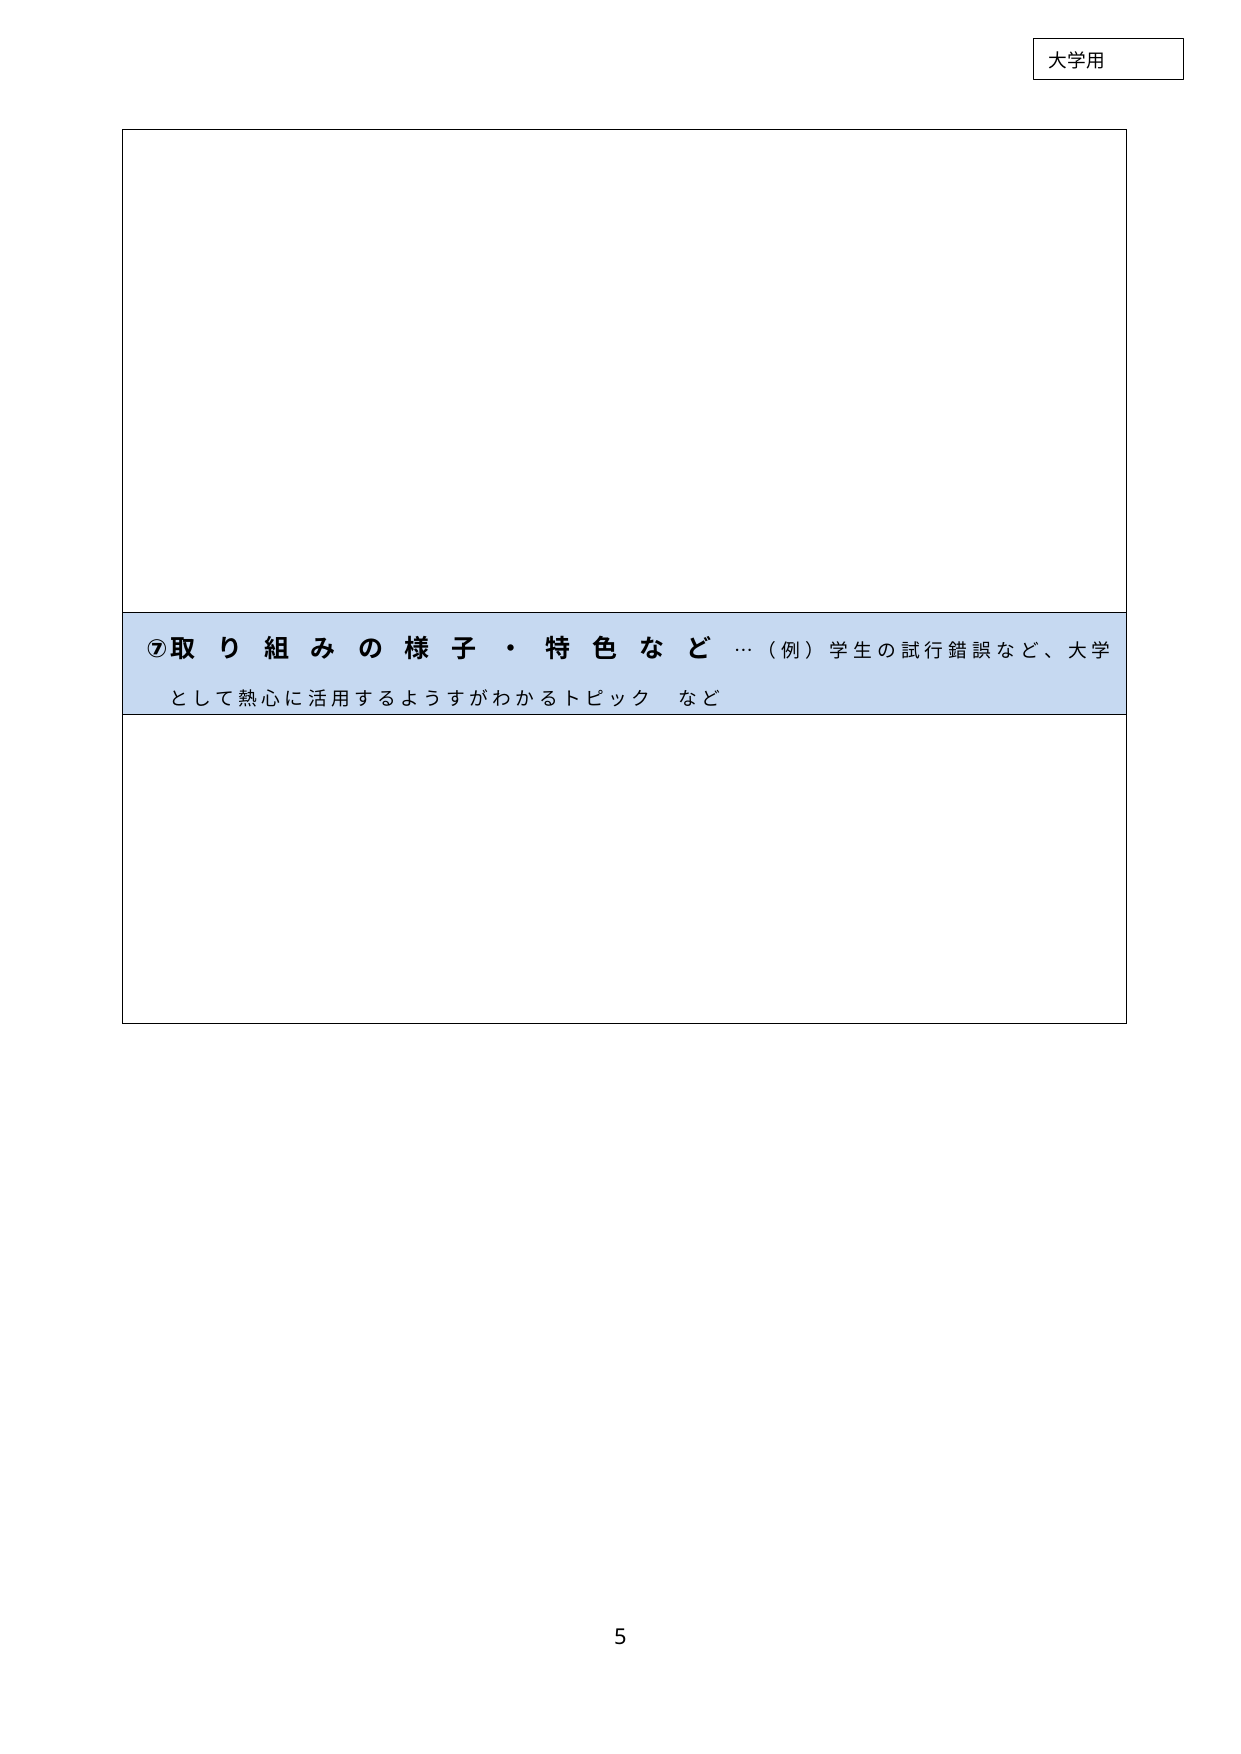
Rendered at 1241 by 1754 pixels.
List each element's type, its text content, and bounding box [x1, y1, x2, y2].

table_cell ⑦取り組みの様子・特色など…（例）学生の試行錯誤など、大学として熱心に活用するようすがわかるトピック など [123, 613, 1126, 714]
table_cell [123, 715, 1126, 1023]
table_cell [123, 130, 1126, 612]
